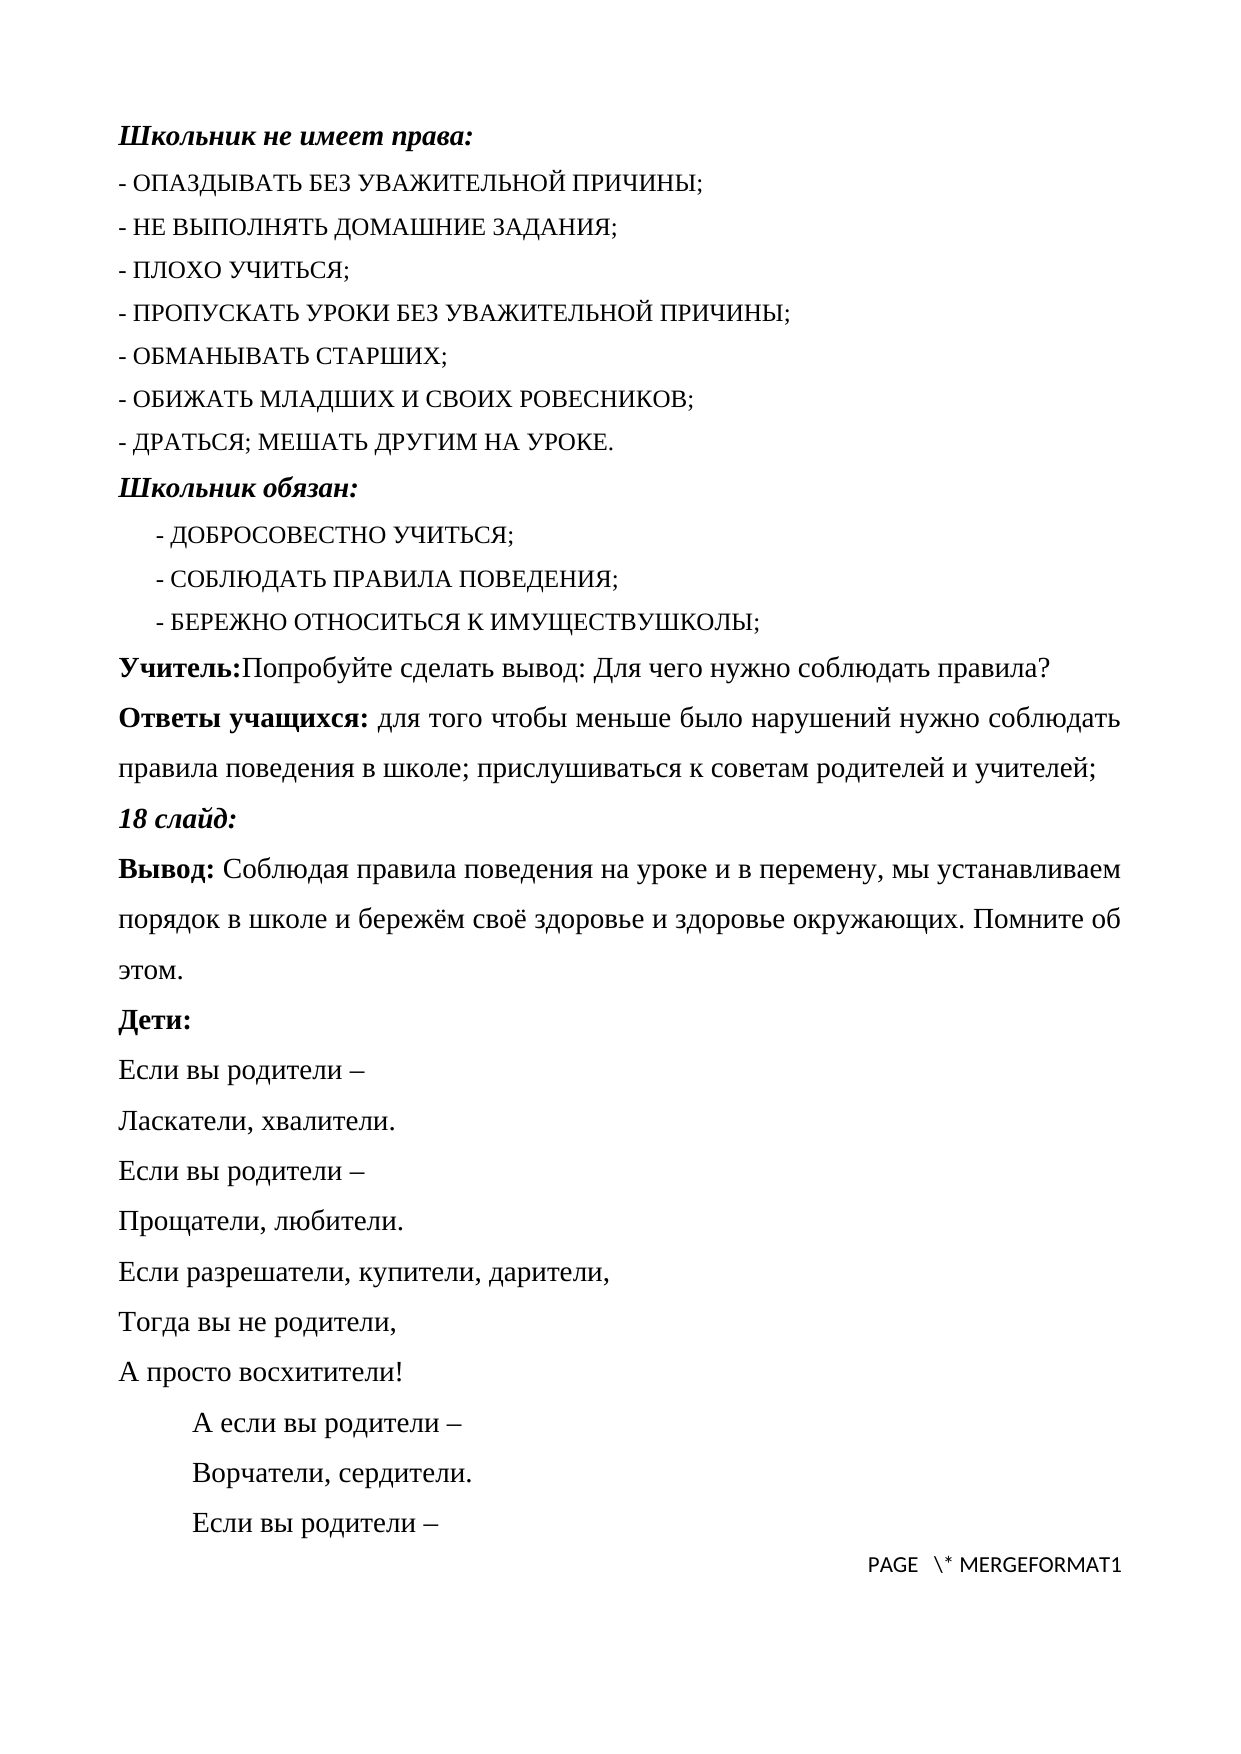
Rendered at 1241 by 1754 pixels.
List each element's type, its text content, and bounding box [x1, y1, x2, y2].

text Учитель:Попробуйте сделать вывод: Для чего нужно соблюдать правила? [118, 650, 1122, 683]
text Если разрешатели, купители, дарители, [118, 1254, 1122, 1287]
text А просто восхитители! [118, 1354, 1122, 1388]
text Вывод: Соблюдая правила поведения на уроке и в перемену, мы устанавливаем порядок в школе и бережём своё здоровье и здоровье окружающих. Помните об этом. [118, 851, 1122, 985]
text Школьник обязан: [118, 470, 1122, 504]
text Ответы учащихся: для того чтобы меньше было нарушений нужно соблюдать правила поведения в школе; прислушиваться к советам родителей и учителей; [118, 700, 1122, 784]
text - соблюдать правила поведения; - бережно относиться к имуществушколы; [156, 564, 1122, 636]
text Если вы родители – [118, 1153, 1122, 1187]
text А если вы родители – [192, 1405, 1122, 1438]
text Тогда вы не родители, [118, 1304, 1122, 1338]
text Если вы родители – [118, 1052, 1122, 1086]
text Дети: [118, 1002, 1122, 1036]
text 18 слайд: [118, 801, 1122, 834]
text - добросовестно учиться; [156, 521, 1122, 549]
text - опаздывать без уважительной причины; - не выполнять домашние задания; - плохо учиться; - пропускать уроки без уважительной причины; - обманывать старших; - обижать младших и своих ровесников; - драться; мешать другим на уроке. [118, 168, 1122, 456]
text Ласкатели, хвалители. [118, 1103, 1122, 1136]
text Прощатели, любители. [118, 1203, 1122, 1237]
text Если вы родители – [192, 1505, 1122, 1539]
text Ворчатели, сердители. [192, 1455, 1122, 1488]
text Школьник не имеет права: [118, 118, 1122, 152]
